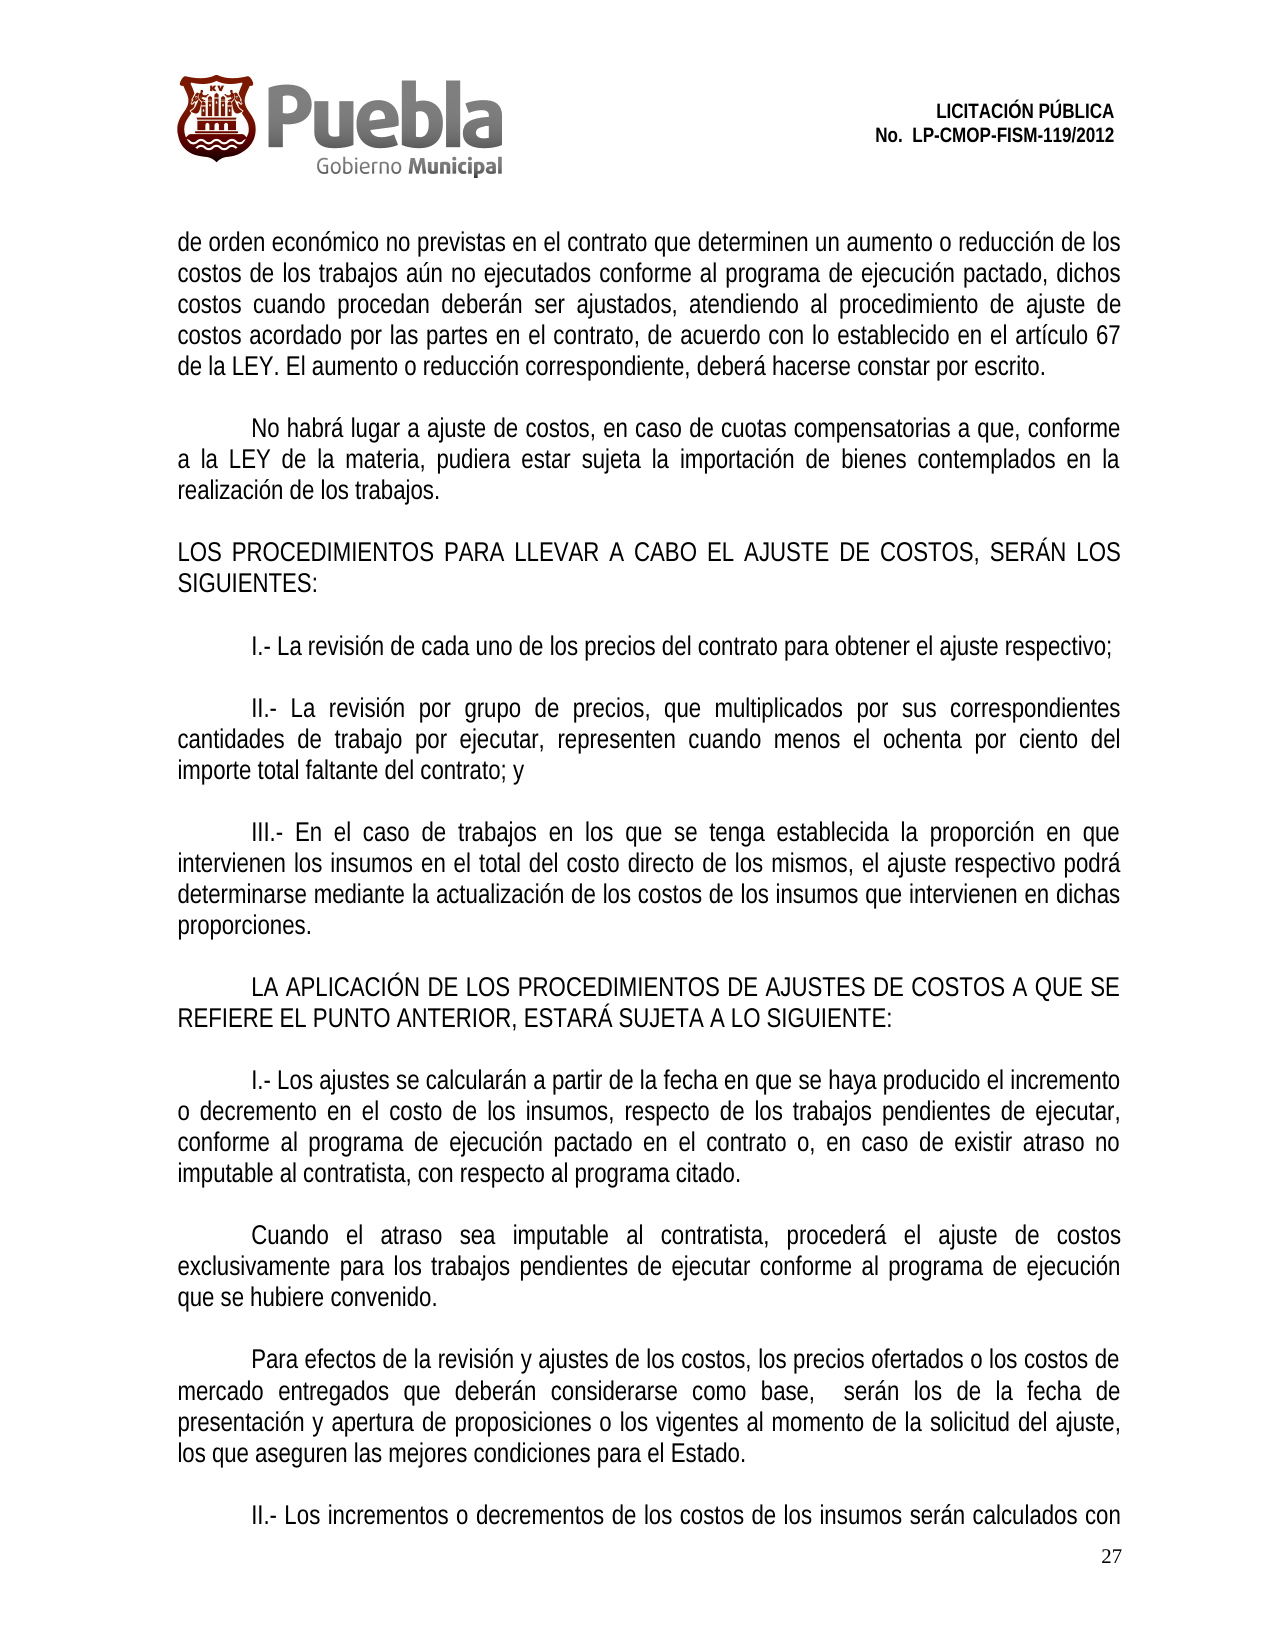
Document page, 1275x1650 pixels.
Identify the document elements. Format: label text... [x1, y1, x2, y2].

text LOS PROCEDIMIENTOS PARA LLEVAR A CABO EL AJUSTE DE COSTOS, SERÁN LOS SIGUIENTES: [177, 537, 1122, 599]
text II.- La revisión por grupo de precios, que multiplicados por sus correspondientes cantidades de trabajo por ejecutar, representen cuando menos el ochenta por ciento del importe total faltante del contrato; y [177, 692, 1122, 785]
text Cuando el atraso sea imputable al contratista, procederá el ajuste de costos exclusivamente para los trabajos pendientes de ejecutar conforme al programa de ejecución que se hubiere convenido. [177, 1219, 1122, 1313]
text I.- La revisión de cada uno de los precios del contrato para obtener el ajuste respectivo; [177, 630, 1122, 661]
text I.- Los ajustes se calcularán a partir de la fecha en que se haya producido el incremento o decremento en el costo de los insumos, respecto de los trabajos pendientes de ejecutar, conforme al programa de ejecución pactado en el contrato o, en caso de existir atraso no imputable al contratista, con respecto al programa citado. [177, 1064, 1122, 1188]
text Para efectos de la revisión y ajustes de los costos, los precios ofertados o los costos de mercado entregados que deberán considerarse como base, serán los de la fecha de presentación y apertura de proposiciones o los vigentes al momento de la solicitud del ajuste, los que aseguren las mejores condiciones para el Estado. [177, 1344, 1122, 1468]
picture [177, 75, 502, 178]
text LA APLICACIÓN DE LOS PROCEDIMIENTOS DE AJUSTES DE COSTOS A QUE SE REFIERE EL PUNTO ANTERIOR, ESTARÁ SUJETA A LO SIGUIENTE: [177, 971, 1122, 1033]
text No habrá lugar a ajuste de costos, en caso de cuotas compensatorias a que, conforme a la LEY de la materia, pudiera estar sujeta la importación de bienes contemplados en la realización de los trabajos. [177, 412, 1122, 506]
text III.- En el caso de trabajos en los que se tenga establecida la proporción en que intervienen los insumos en el total del costo directo de los mismos, el ajuste respectivo podrá determinarse mediante la actualización de los costos de los insumos que intervienen en dichas proporciones. [177, 816, 1122, 940]
